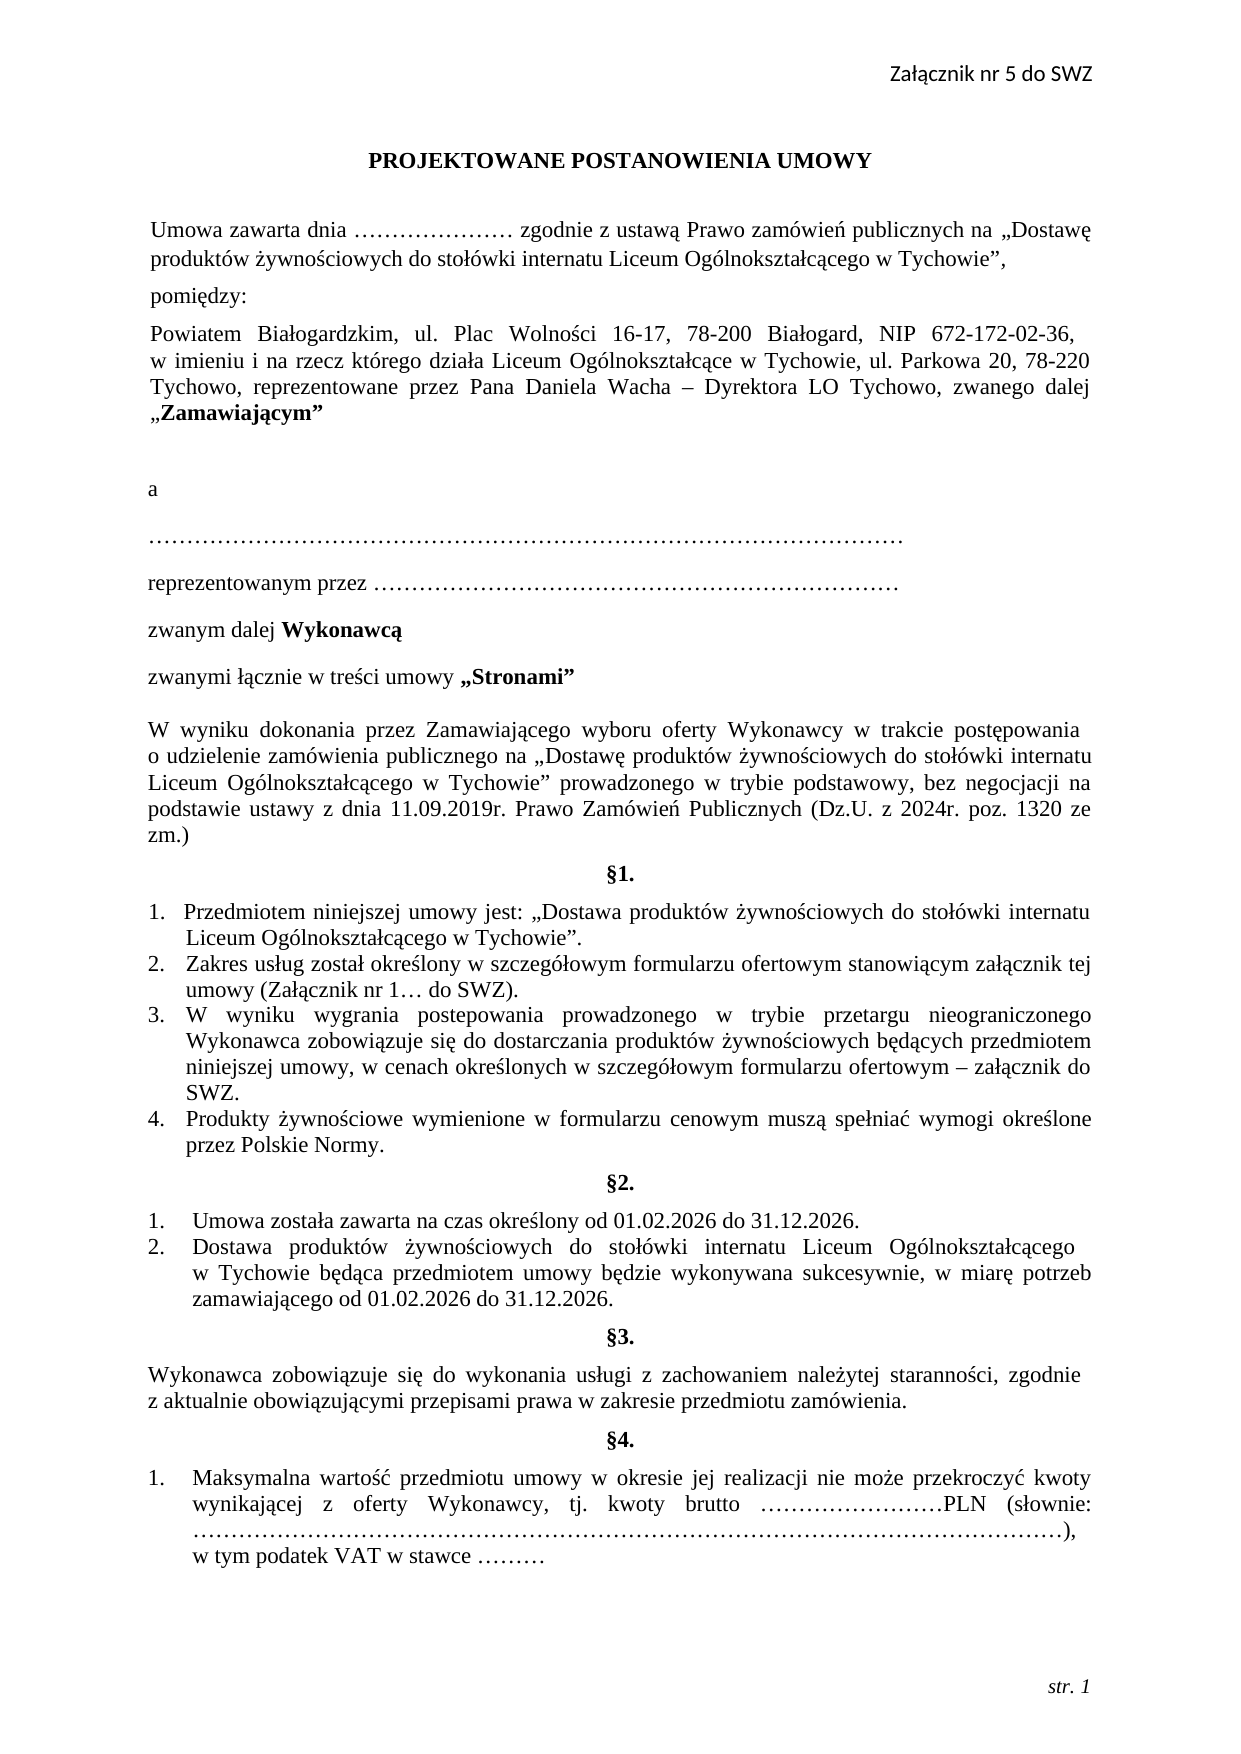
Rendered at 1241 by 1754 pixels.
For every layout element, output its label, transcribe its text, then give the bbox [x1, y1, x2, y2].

list Umowa została zawarta na czas określony od 01.02.2026 do 31.12.2026. [148, 1208, 1093, 1234]
text Umowa zawarta dnia ………………… zgodnie z ustawą Prawo zamówień publicznych na „Dostawę produktów żywnościowych do stołówki internatu Liceum Ogólnokształcącego w Tychowie”, [150, 216, 1091, 271]
text pomiędzy: [150, 283, 1091, 309]
text zwanym dalej Wykonawcą [148, 616, 1093, 643]
text §1. [148, 860, 1093, 887]
list Maksymalna wartość przedmiotu umowy w okresie jej realizacji nie może przekroczyć kwoty wynikającej z oferty Wykonawcy, tj. kwoty brutto ……………………PLN (słownie: ……………………………………………………………………………………………………), w tym podatek VAT w stawce ……… [148, 1465, 1093, 1568]
text reprezentowanym przez …………………………………………………………… [148, 569, 1093, 595]
text Wykonawca zobowiązuje się do wykonania usługi z zachowaniem należytej staranności, zgodnie z aktualnie obowiązującymi przepisami prawa w zakresie przedmiotu zamówienia. [148, 1362, 1093, 1414]
list Dostawa produktów żywnościowych do stołówki internatu Liceum Ogólnokształcącego w Tychowie będąca przedmiotem umowy będzie wykonywana sukcesywnie, w miarę potrzeb zamawiającego od 01.02.2026 do 31.12.2026. [148, 1234, 1093, 1311]
list Przedmiotem niniejszej umowy jest: „Dostawa produktów żywnościowych do stołówki internatu Liceum Ogólnokształcącego w Tychowie”. [148, 899, 1091, 951]
text §3. [148, 1324, 1093, 1350]
list W wyniku wygrania postepowania prowadzonego w trybie przetargu nieograniczonego Wykonawca zobowiązuje się do dostarczania produktów żywnościowych będących przedmiotem niniejszej umowy, w cenach określonych w szczegółowym formularzu ofertowym – załącznik do SWZ. [148, 1002, 1093, 1106]
text zwanymi łącznie w treści umowy „Stronami” [148, 663, 1093, 690]
text W wyniku dokonania przez Zamawiającego wyboru oferty Wykonawcy w trakcie postępowania o udzielenie zamówienia publicznego na „Dostawę produktów żywnościowych do stołówki internatu Liceum Ogólnokształcącego w Tychowie” prowadzonego w trybie podstawowy, bez negocjacji na podstawie ustawy z dnia 11.09.2019r. Prawo Zamówień Publicznych (Dz.U. z 2024r. poz. 1320 ze zm.) [148, 716, 1093, 848]
text a [148, 475, 1093, 501]
text PROJEKTOWANE POSTANOWIENIA UMOWY [148, 148, 1093, 174]
text ……………………………………………………………………………………… [148, 522, 1093, 548]
text §2. [148, 1170, 1093, 1196]
list Produkty żywnościowe wymienione w formularzu cenowym muszą spełniać wymogi określone przez Polskie Normy. [148, 1106, 1093, 1157]
text §4. [148, 1426, 1093, 1452]
text Powiatem Białogardzkim, ul. Plac Wolności 16-17, 78-200 Białogard, NIP 672-172-02-36, w imieniu i na rzecz którego działa Liceum Ogólnokształcące w Tychowie, ul. Parkowa 20, 78-220 Tychowo, reprezentowane przez Pana Daniela Wacha – Dyrektora LO Tychowo, zwanego dalej „Zamawiającym” [150, 320, 1091, 426]
list Zakres usług został określony w szczegółowym formularzu ofertowym stanowiącym załącznik tej umowy (Załącznik nr 1… do SWZ). [148, 951, 1093, 1002]
